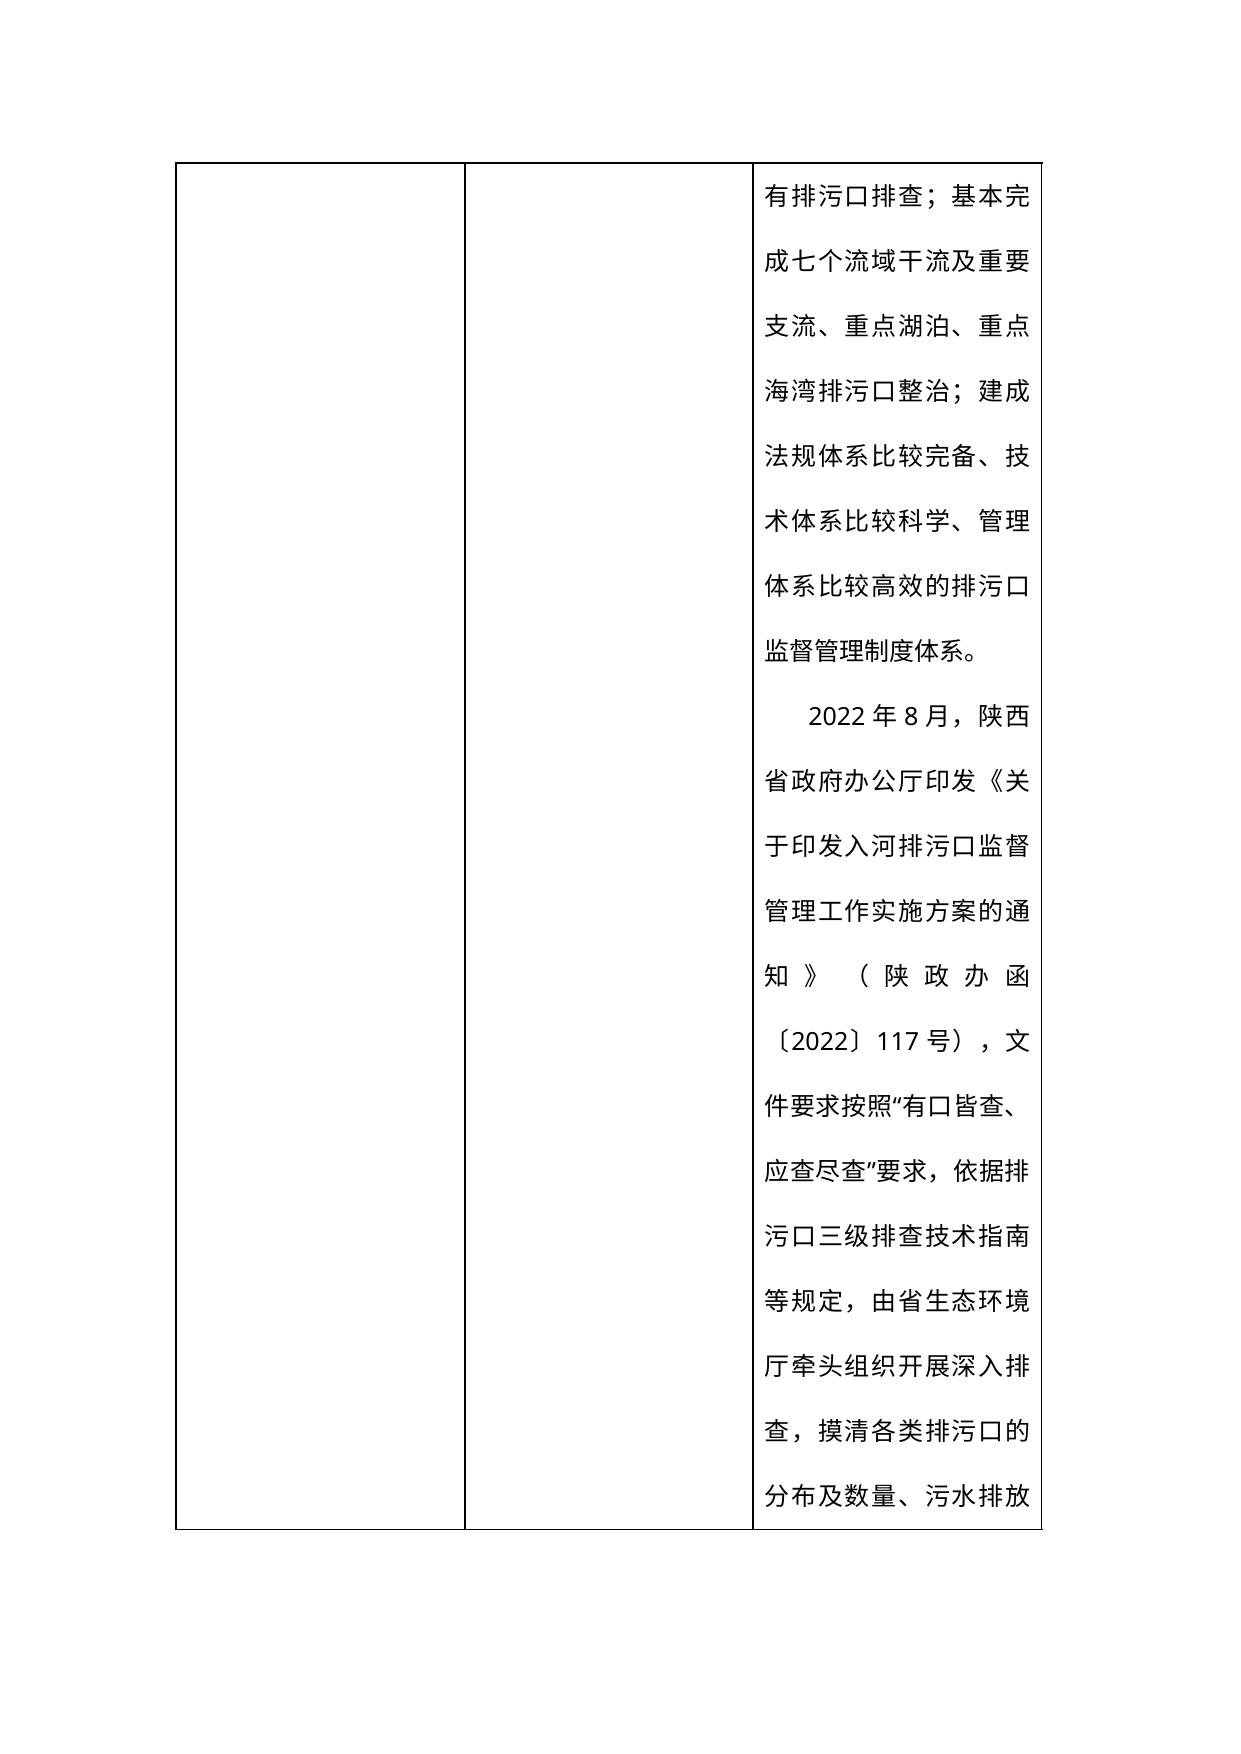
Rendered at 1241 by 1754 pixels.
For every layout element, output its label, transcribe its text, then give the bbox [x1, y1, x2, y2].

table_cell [754, 164, 1041, 1528]
table_cell [466, 164, 752, 1528]
table_cell 1 [177, 164, 464, 1528]
